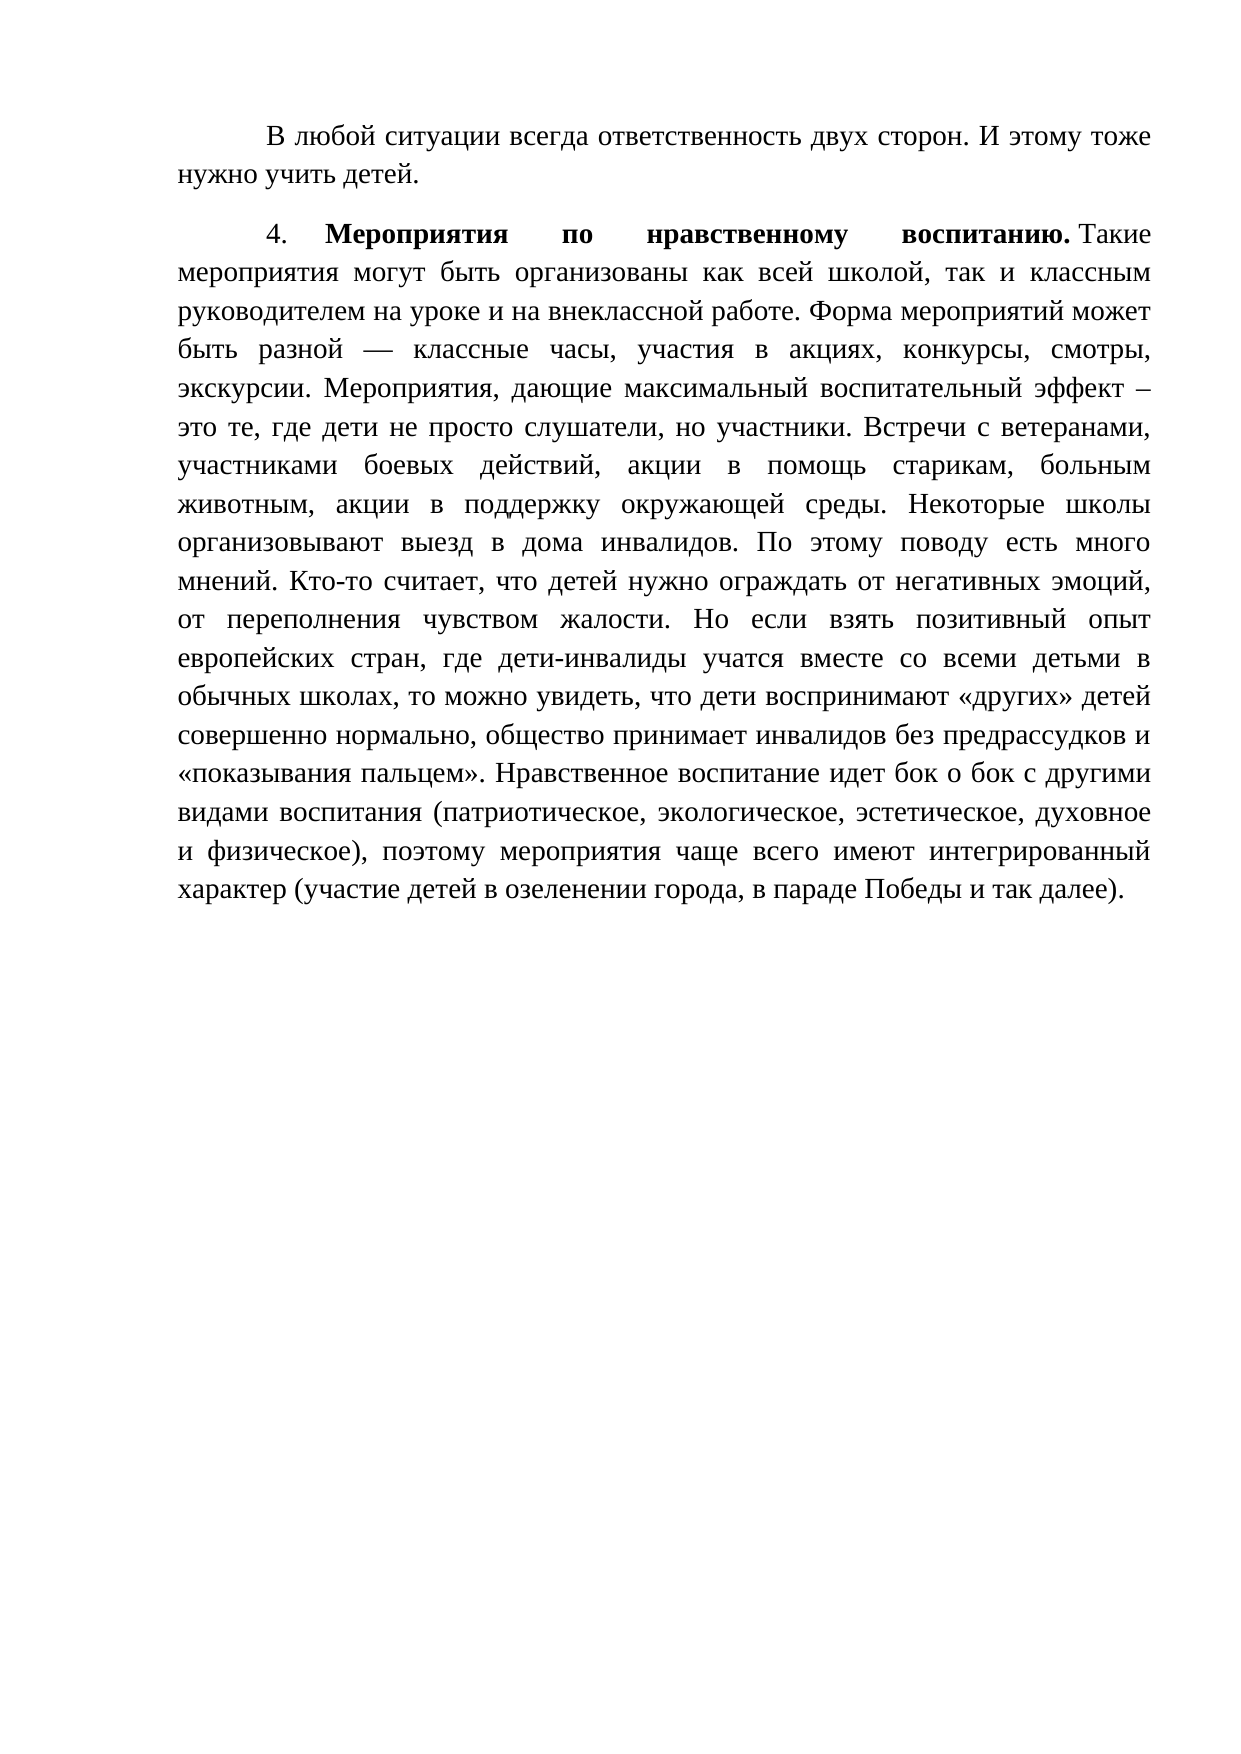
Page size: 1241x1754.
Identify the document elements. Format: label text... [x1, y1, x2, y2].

text В любой ситуации всегда ответственность двух сторон. И этому тоже нужно учить детей. [177, 118, 1152, 190]
list Мероприятия по нравственному воспитанию. Такие мероприятия могут быть организованы как всей школой, так и классным руководителем на уроке и на внеклассной работе. Форма мероприятий может быть разной — классные часы, участия в акциях, конкурсы, смотры, экскурсии. Мероприятия, дающие максимальный воспитательный эффект – это те, где дети не просто слушатели, но участники. Встречи с ветеранами, участниками боевых действий, акции в помощь старикам, больным животным, акции в поддержку окружающей среды. Некоторые школы организовывают выезд в дома инвалидов. По этому поводу есть много мнений. Кто-то считает, что детей нужно ограждать от негативных эмоций, от переполнения чувством жалости. Но если взять позитивный опыт европейских стран, где дети-инвалиды учатся вместе со всеми детьми в обычных школах, то можно увидеть, что дети воспринимают «других» детей совершенно нормально, общество принимает инвалидов без предрассудков и «показывания пальцем». Нравственное воспитание идет бок о бок с другими видами воспитания (патриотическое, экологическое, эстетическое, духовное и физическое), поэтому мероприятия чаще всего имеют интегрированный характер (участие детей в озеленении города, в параде Победы и так далее). [177, 216, 1152, 905]
